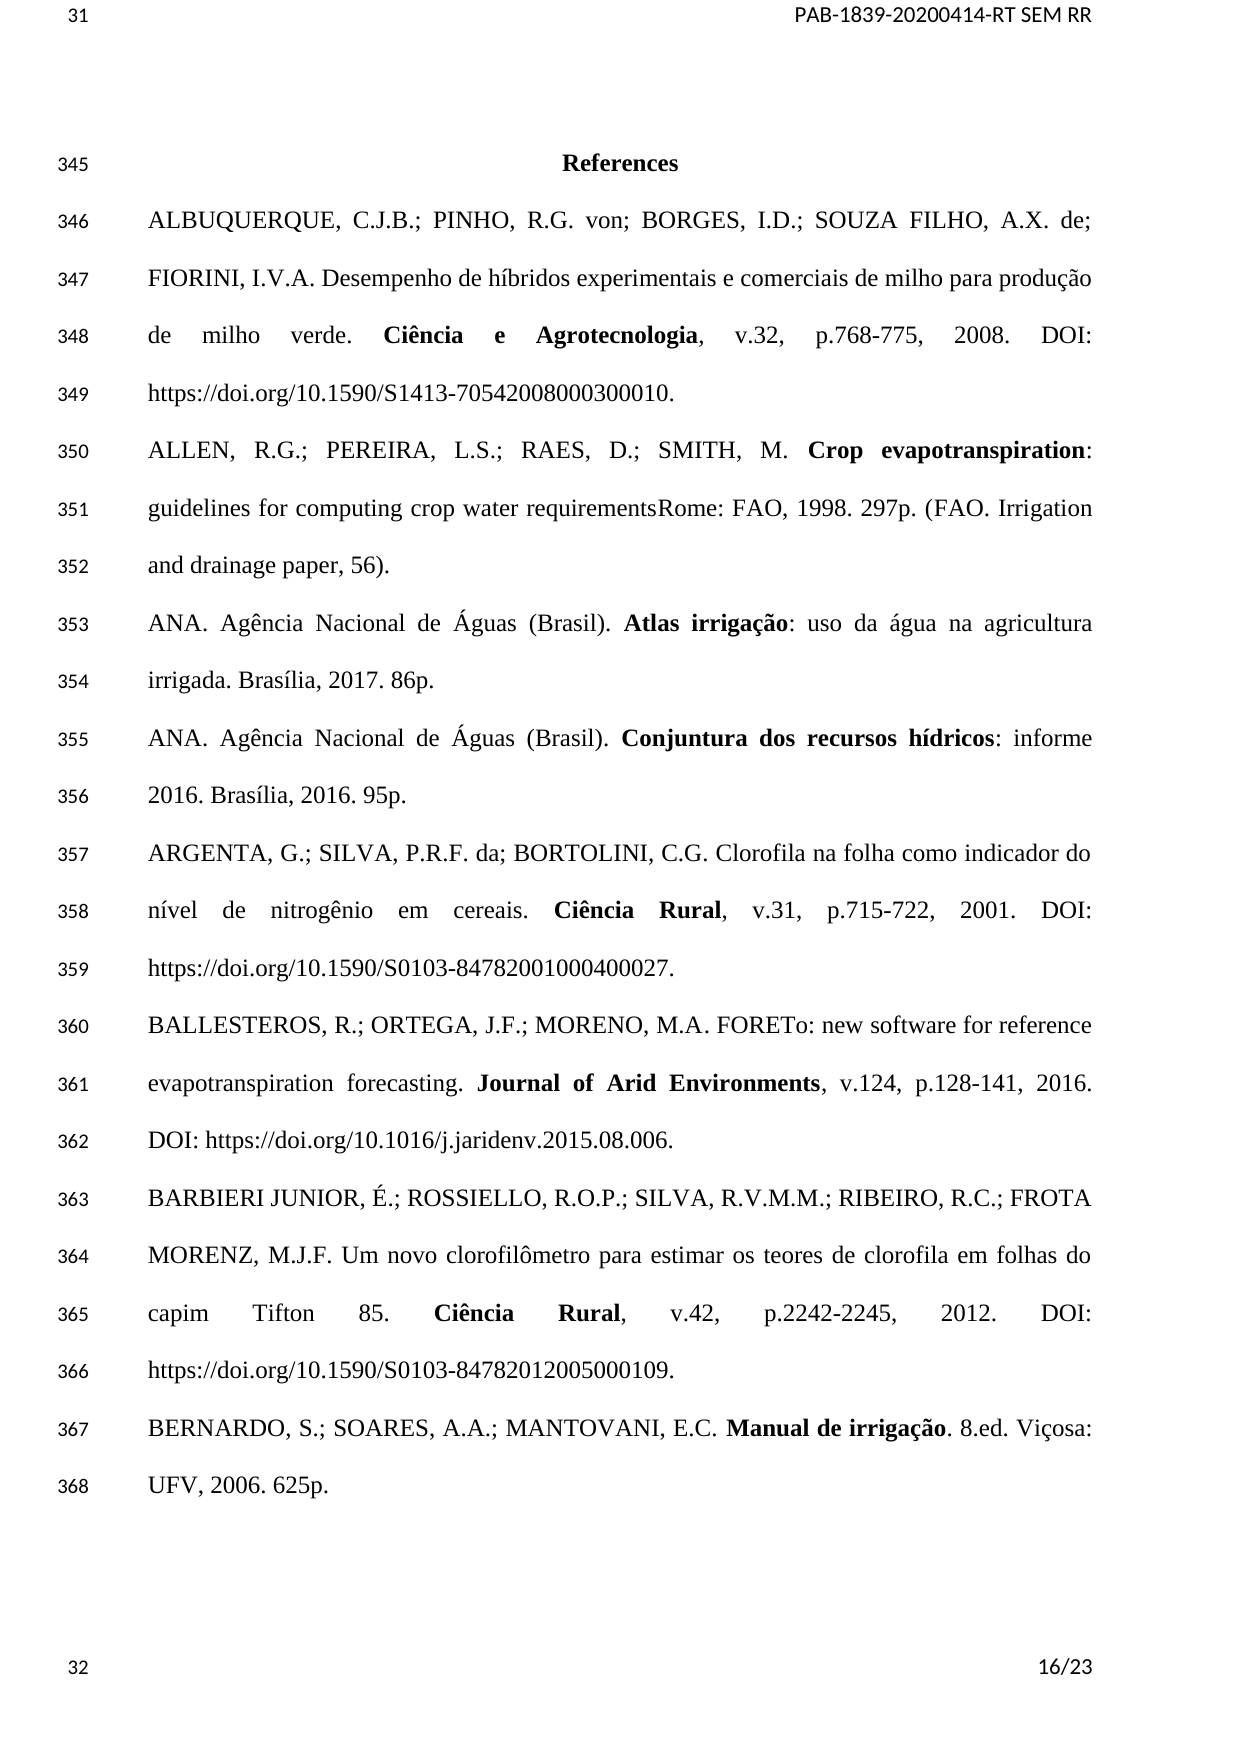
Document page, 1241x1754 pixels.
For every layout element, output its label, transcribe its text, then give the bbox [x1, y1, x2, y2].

text ALLEN, R.G.; PEREIRA, L.S.; RAES, D.; SMITH, M. Crop evapotranspiration: guidelines for computing crop water requirementsRome: FAO, 1998. 297p. (FAO. Irrigation and drainage paper, 56). [148, 435, 1092, 579]
text BERNARDO, S.; SOARES, A.A.; MANTOVANI, E.C. Manual de irrigação. 8.ed. Viçosa: UFV, 2006. 625p. [148, 1413, 1092, 1499]
text ALBUQUERQUE, C.J.B.; PINHO, R.G. von; BORGES, I.D.; SOUZA FILHO, A.X. de; FIORINI, I.V.A. Desempenho de híbridos experimentais e comerciais de milho para produção de milho verde. Ciência e Agrotecnologia, v.32, p.768-775, 2008. DOI: https://doi.org/10.1590/S1413-70542008000300010. [148, 205, 1092, 406]
text BARBIERI JUNIOR, É.; ROSSIELLO, R.O.P.; SILVA, R.V.M.M.; RIBEIRO, R.C.; FROTA MORENZ, M.J.F. Um novo clorofilômetro para estimar os teores de clorofila em folhas do capim Tifton 85. Ciência Rural, v.42, p.2242-2245, 2012. DOI: https://doi.org/10.1590/S0103-84782012005000109. [148, 1183, 1092, 1384]
text References [148, 148, 1092, 176]
text BALLESTEROS, R.; ORTEGA, J.F.; MORENO, M.A. FORETo: new software for reference evapotranspiration forecasting. Journal of Arid Environments, v.124, p.128-141, 2016. DOI: https://doi.org/10.1016/j.jaridenv.2015.08.006. [148, 1010, 1092, 1154]
text ARGENTA, G.; SILVA, P.R.F. da; BORTOLINI, C.G. Clorofila na folha como indicador do nível de nitrogênio em cereais. Ciência Rural, v.31, p.715-722, 2001. DOI: https://doi.org/10.1590/S0103-84782001000400027. [148, 838, 1092, 981]
text ANA. Agência Nacional de Águas (Brasil). Conjuntura dos recursos hídricos: informe 2016. Brasília, 2016. 95p. [148, 723, 1092, 809]
text ANA. Agência Nacional de Águas (Brasil). Atlas irrigação: uso da água na agricultura irrigada. Brasília, 2017. 86p. [148, 608, 1092, 694]
